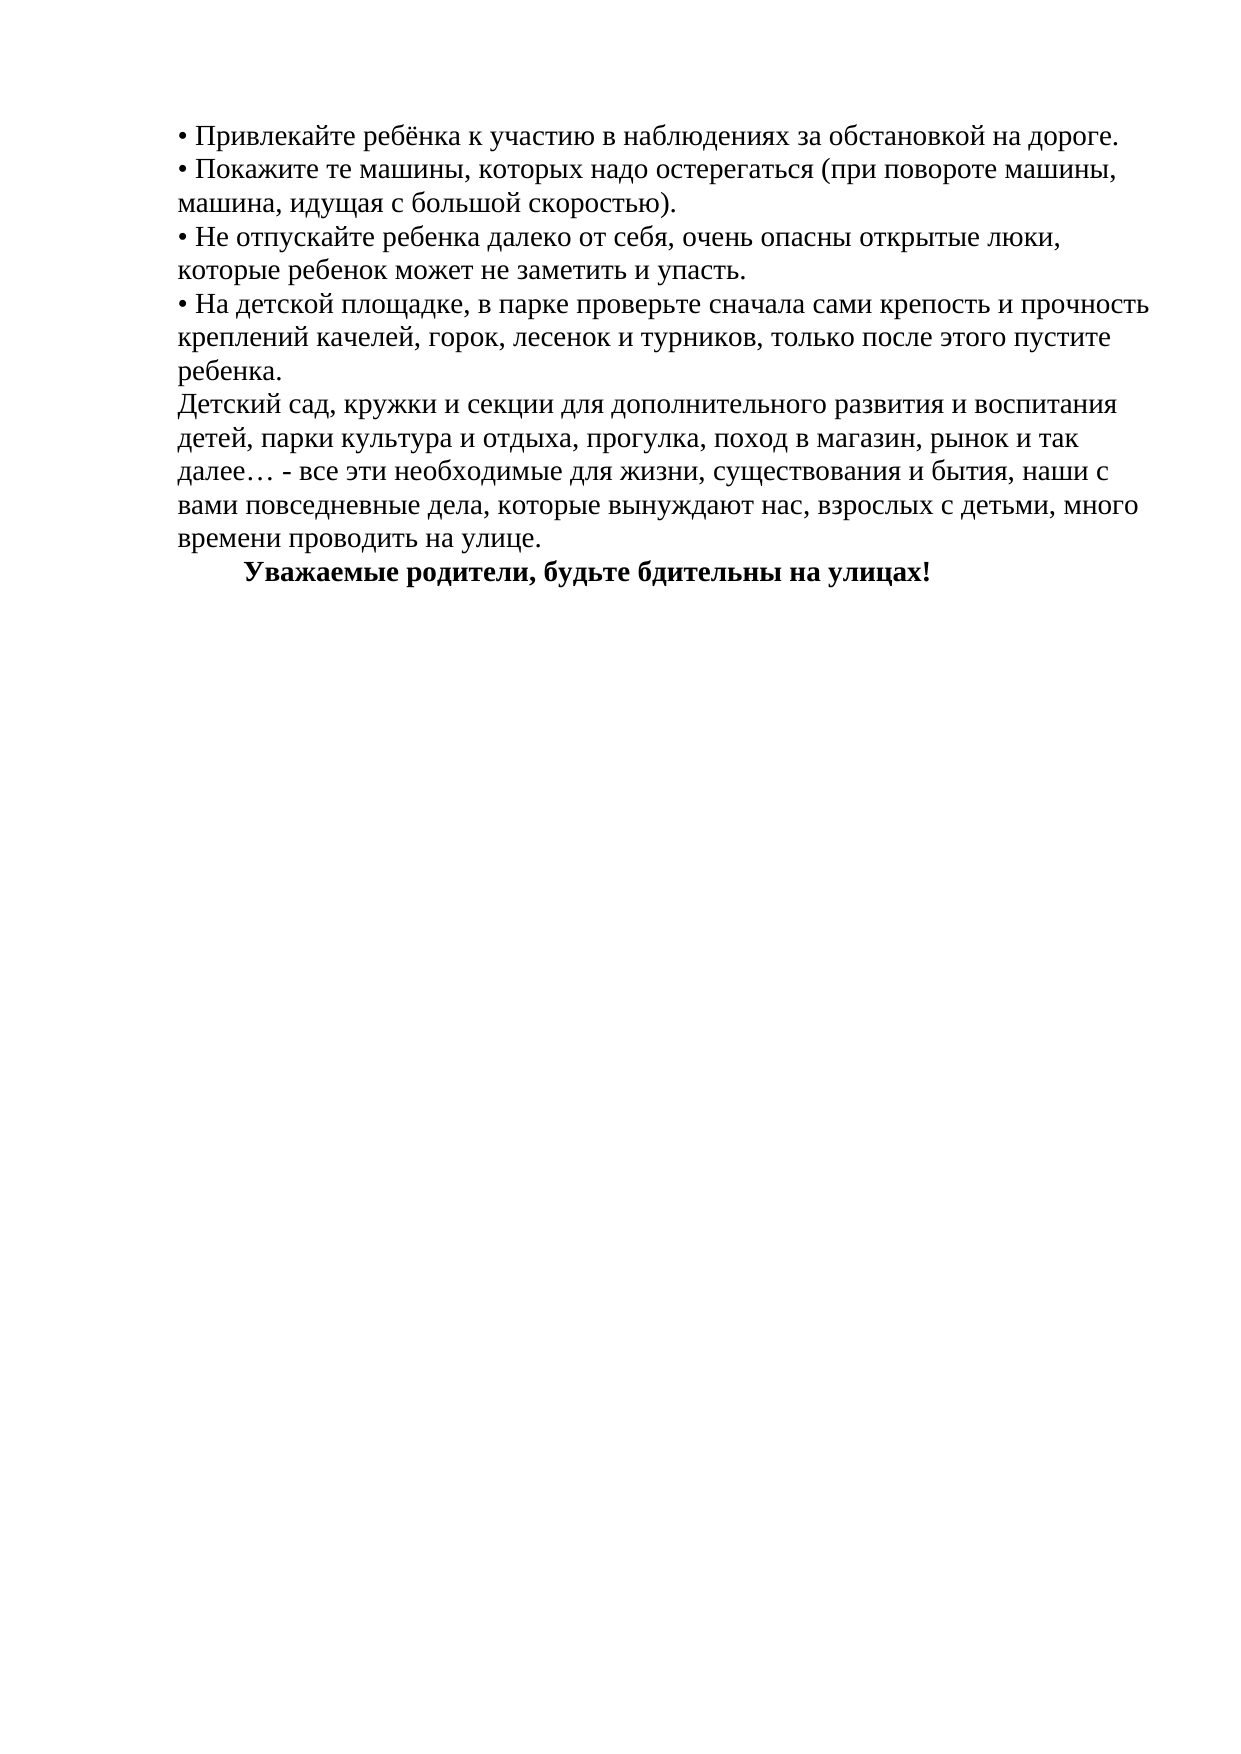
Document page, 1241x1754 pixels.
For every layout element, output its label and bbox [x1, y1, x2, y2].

text [177, 118, 1152, 588]
